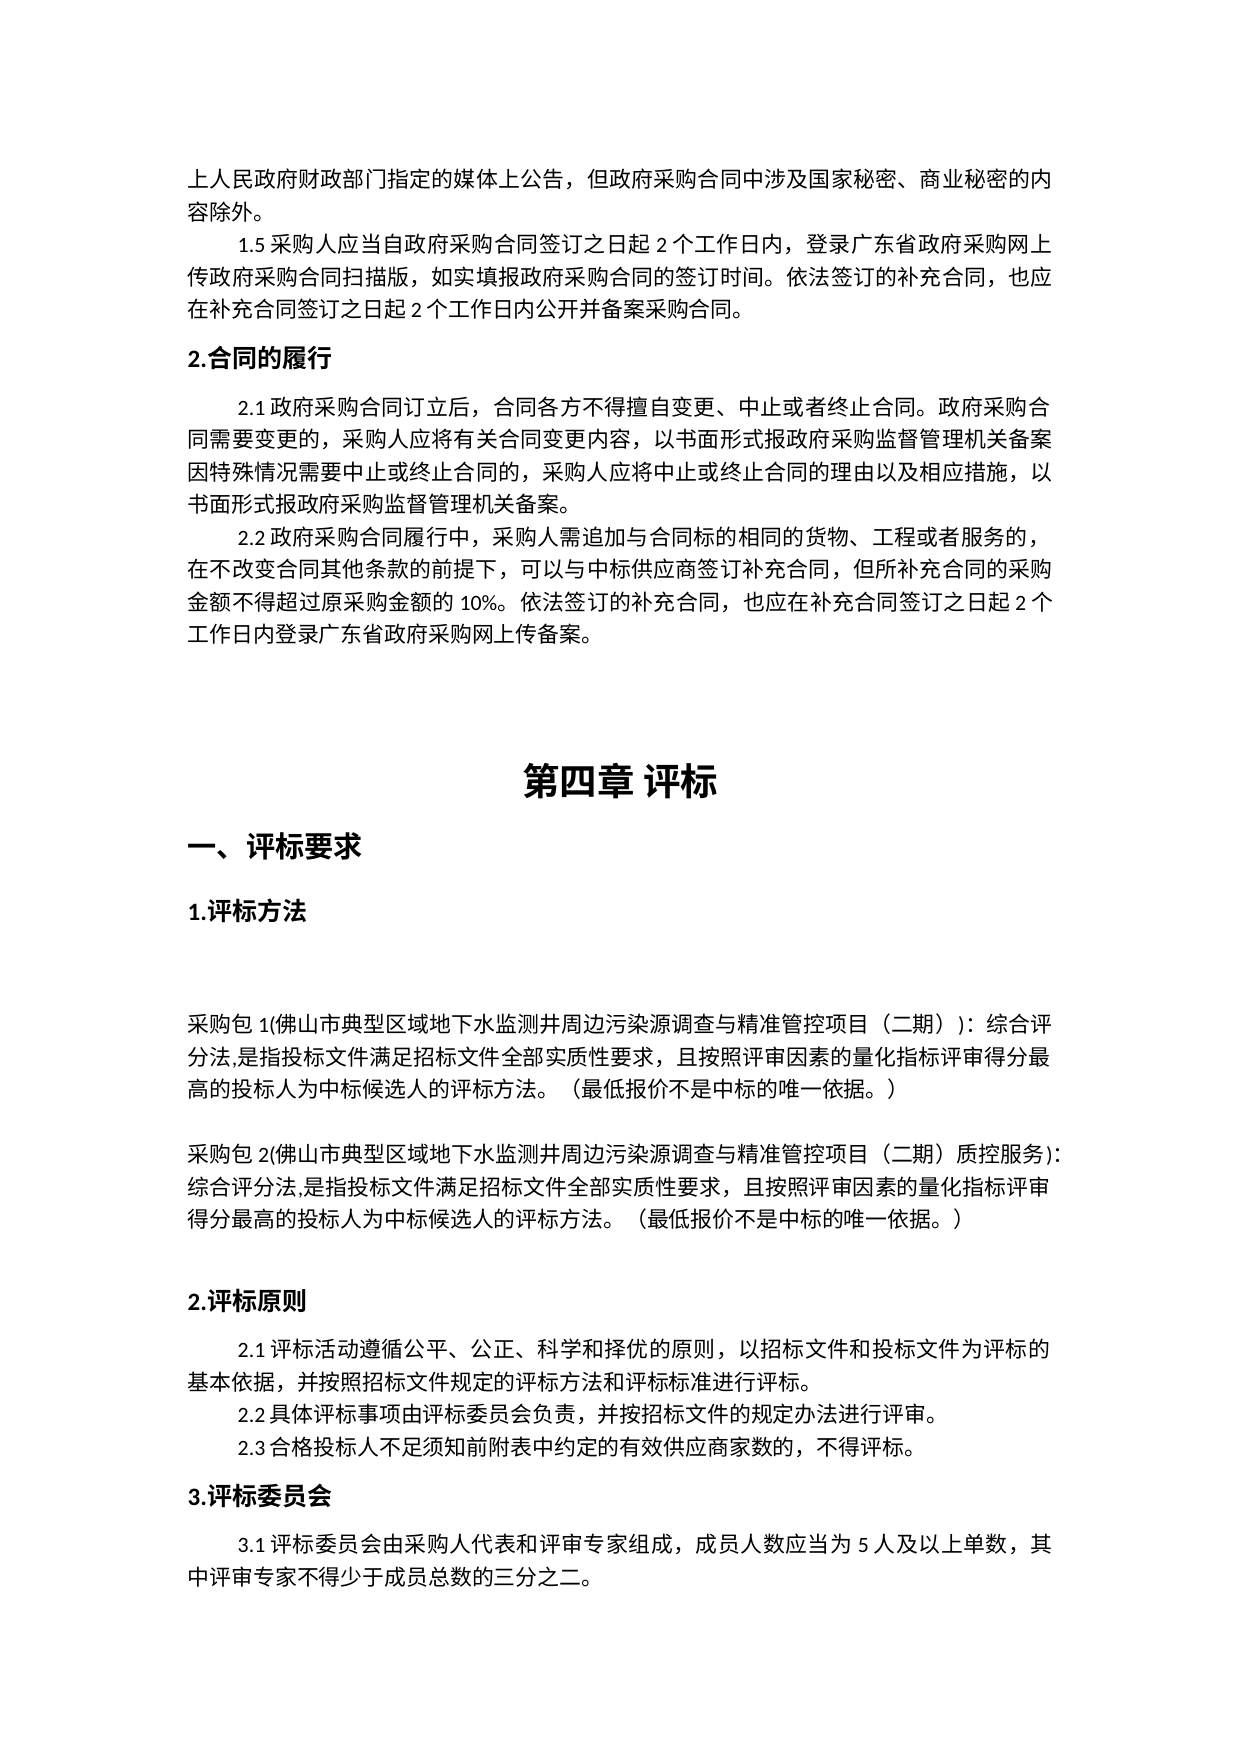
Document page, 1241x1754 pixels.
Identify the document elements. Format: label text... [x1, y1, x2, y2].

text 2.2具体评标事项由评标委员会负责，并按招标文件的规定办法进行评审。 [187, 1397, 1053, 1429]
text 1.评标方法 [187, 877, 1053, 942]
text 2.评标原则 [187, 1267, 1053, 1332]
text 一、评标要求 [187, 812, 1053, 877]
text 2.1评标活动遵循公平、公正、科学和择优的原则，以招标文件和投标文件为评标的基本依据，并按照招标文件规定的评标方法和评标标准进行评标。 [187, 1332, 1053, 1397]
text 2.合同的履行 [187, 324, 1053, 389]
text 3.1评标委员会由采购人代表和评审专家组成，成员人数应当为5人及以上单数，其中评审专家不得少于成员总数的三分之二。 [187, 1527, 1053, 1592]
text 1.5采购人应当自政府采购合同签订之日起2个工作日内，登录广东省政府采购网上传政府采购合同扫描版，如实填报政府采购合同的签订时间。依法签订的补充合同，也应在补充合同签订之日起2个工作日内公开并备案采购合同。 [187, 227, 1053, 324]
text 3.评标委员会 [187, 1462, 1053, 1527]
text 采购包1(佛山市典型区域地下水监测井周边污染源调查与精准管控项目（二期）)：综合评分法,是指投标文件满足招标文件全部实质性要求，且按照评审因素的量化指标评审得分最高的投标人为中标候选人的评标方法。（最低报价不是中标的唯一依据。） [187, 1007, 1053, 1104]
text 采购包2(佛山市典型区域地下水监测井周边污染源调查与精准管控项目（二期）质控服务)：综合评分法,是指投标文件满足招标文件全部实质性要求，且按照评审因素的量化指标评审得分最高的投标人为中标候选人的评标方法。（最低报价不是中标的唯一依据。） [187, 1137, 1053, 1234]
text 2.1政府采购合同订立后，合同各方不得擅自变更、中止或者终止合同。政府采购合同需要变更的，采购人应将有关合同变更内容，以书面形式报政府采购监督管理机关备案；因特殊情况需要中止或终止合同的，采购人应将中止或终止合同的理由以及相应措施，以书面形式报政府采购监督管理机关备案。 [187, 389, 1053, 519]
text 2.3合格投标人不足须知前附表中约定的有效供应商家数的，不得评标。 [187, 1429, 1053, 1462]
text 第四章 评标 [187, 747, 1053, 812]
text 2.2政府采购合同履行中，采购人需追加与合同标的相同的货物、工程或者服务的，在不改变合同其他条款的前提下，可以与中标供应商签订补充合同，但所补充合同的采购金额不得超过原采购金额的10%。依法签订的补充合同，也应在补充合同签订之日起2个工作日内登录广东省政府采购网上传备案。 [187, 519, 1053, 649]
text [187, 162, 1053, 227]
